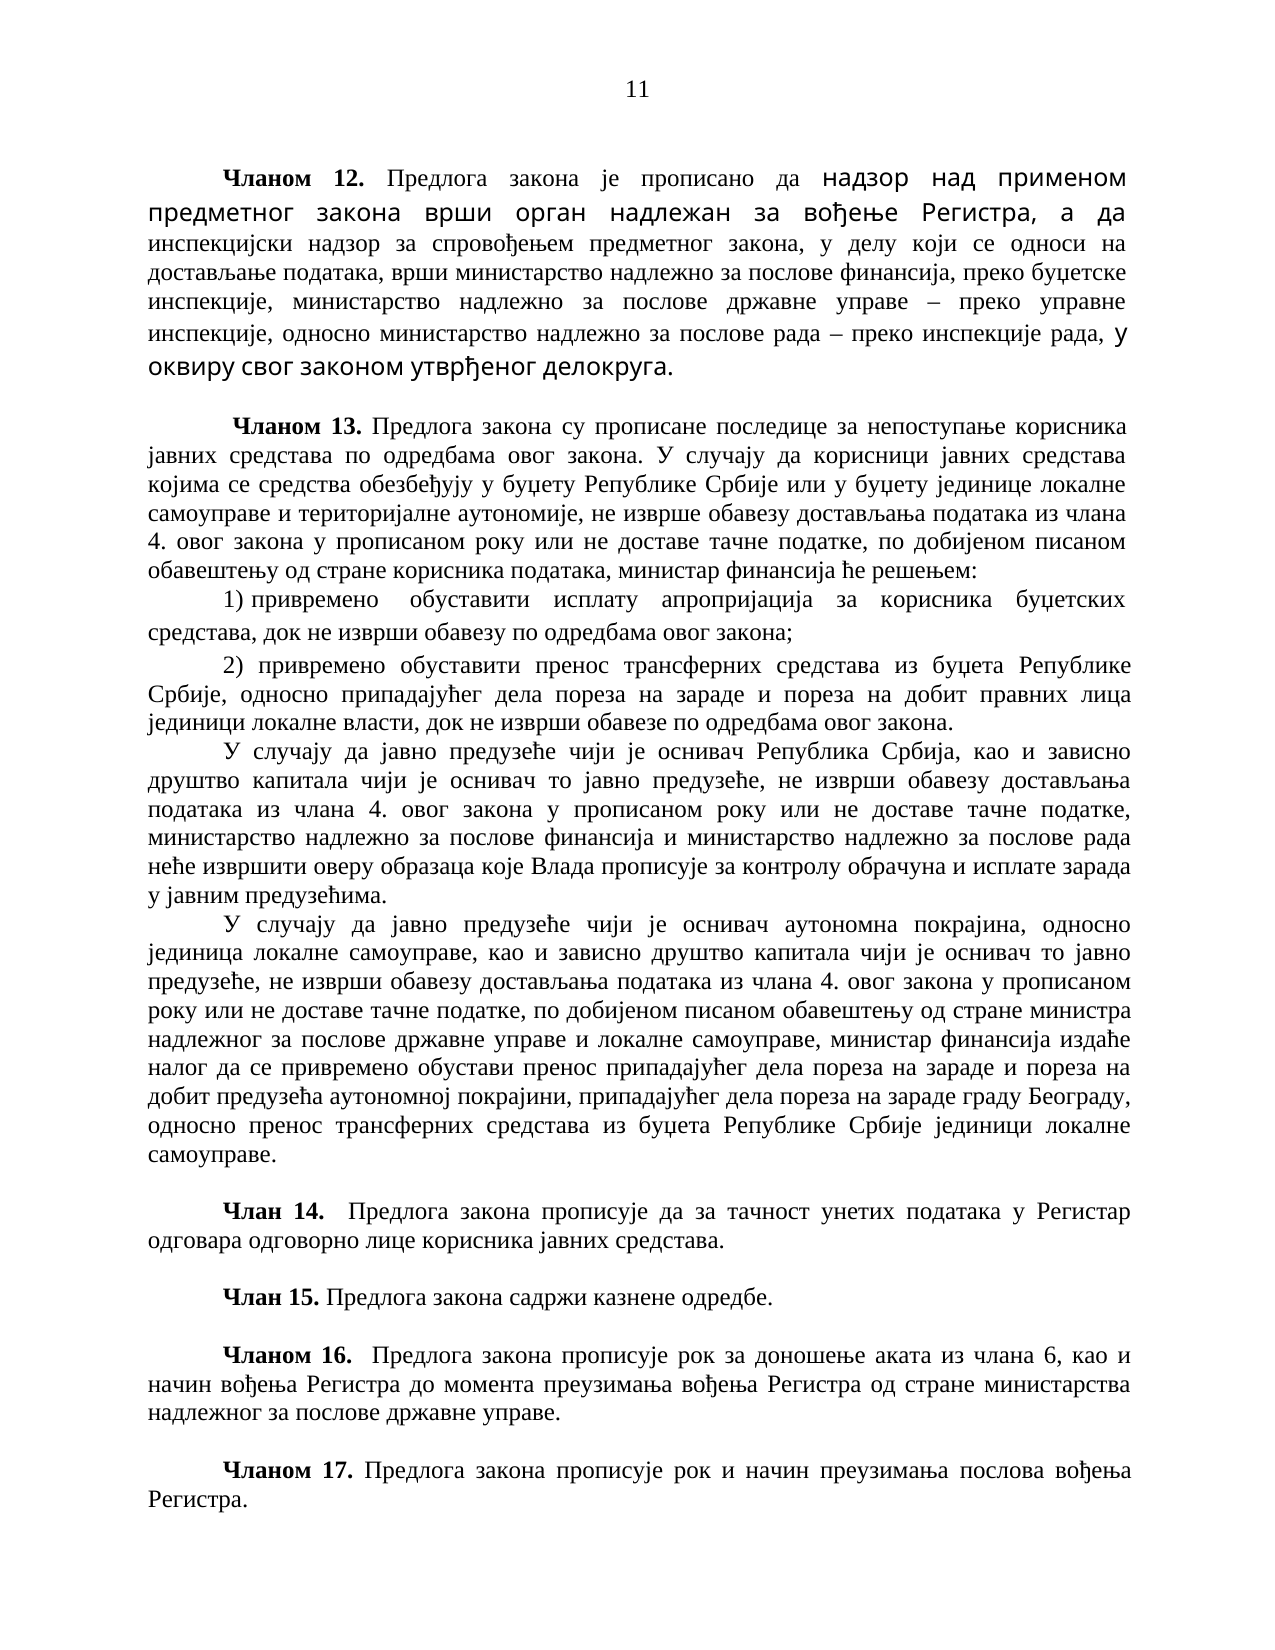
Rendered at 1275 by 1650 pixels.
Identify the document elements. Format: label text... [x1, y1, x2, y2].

text Чланом 16. Предлога закона прописује рок за доношење аката из члана 6, као и начин вођења Регистра до момента преузимања вођења Регистра од стране министарства надлежног за послове државне управе. [148, 1340, 1132, 1426]
text Чланом 12. Предлога закона је прописано да надзор над применом предметног закона врши орган надлежан за вођење Регистра, а да инспекцијски надзор за спровођењем предметног закона, у делу који се односи на достављање података, врши министарство надлежно за послове финансија, преко буџетске инспекције, министарство надлежно за послове државне управе – преко управне инспекције, односно министарство надлежно за послове рада – преко инспекције рада, у оквиру свог законом утврђеног делокруга. [148, 160, 1127, 383]
text У случају да јавно предузеће чији је оснивач Република Србија, као и зависно друштво капитала чији је оснивач то јавно предузеће, не изврши обавезу достављања података из члана 4. овог закона у прописаном року или не доставе тачне податке, министарство надлежно за послове финансија и министарство надлежно за послове рада неће извршити оверу образаца које Влада прописује за контролу обрачуна и исплате зарада у јавним предузећима. [148, 736, 1132, 909]
text Чланом 13. Предлога закона су прописане последице за непоступање корисника јавних средстава по одредбама овог закона. У случају да корисници јавних средстава којима се средства обезбеђују у буџету Републике Србије или у буџету јединице локалне самоуправе и територијалне аутономије, не изврше обавезу достављања података из члана 4. овог закона у прописаном року или не доставе тачне податке, по добијеном писаном обавештењу од стране корисника података, министар финансија ће решењем: [148, 411, 1127, 584]
text Чланом 17. Предлога закона прописује рок и начин преузимања послова вођења Регистра. [148, 1455, 1132, 1512]
text Члан 14. Предлога закона прописује да за тачност унетих података у Регистар одговара одговорно лице корисника јавних средстава. [148, 1196, 1132, 1254]
text У случају да јавно предузеће чији је оснивач аутономна покрајина, односно јединица локалне самоуправе, као и зависно друштво капитала чији је оснивач то јавно предузеће, не изврши обавезу достављања података из члана 4. овог закона у прописаном року или не доставе тачне податке, по добијеном писаном обавештењу од стране министра надлежног за послове државне управе и локалне самоуправе, министар финансија издаће налог да се привремено обустави пренос припадајућег дела пореза на зараде и пореза на добит предузећа аутономној покрајини, припадајућег дела пореза на зараде граду Београду, односно пренос трансферних средстава из буџета Републике Србије јединици локалне самоуправе. [148, 909, 1132, 1167]
text 2) привремено обуставити пренос трансферних средстава из буџета Републике Србије, односно припадајућег дела пореза на зараде и пореза на добит правних лица јединици локалне власти, док не изврши обавезе по одредбама овог закона. [148, 650, 1132, 736]
text Члан 15. Предлога закона садржи казнене одредбе. [148, 1282, 1132, 1311]
text 1) привремено обуставити исплату апропријација за корисника буџетских средстава, док не изврши обавезу по одредбама овог закона; [148, 584, 1127, 646]
